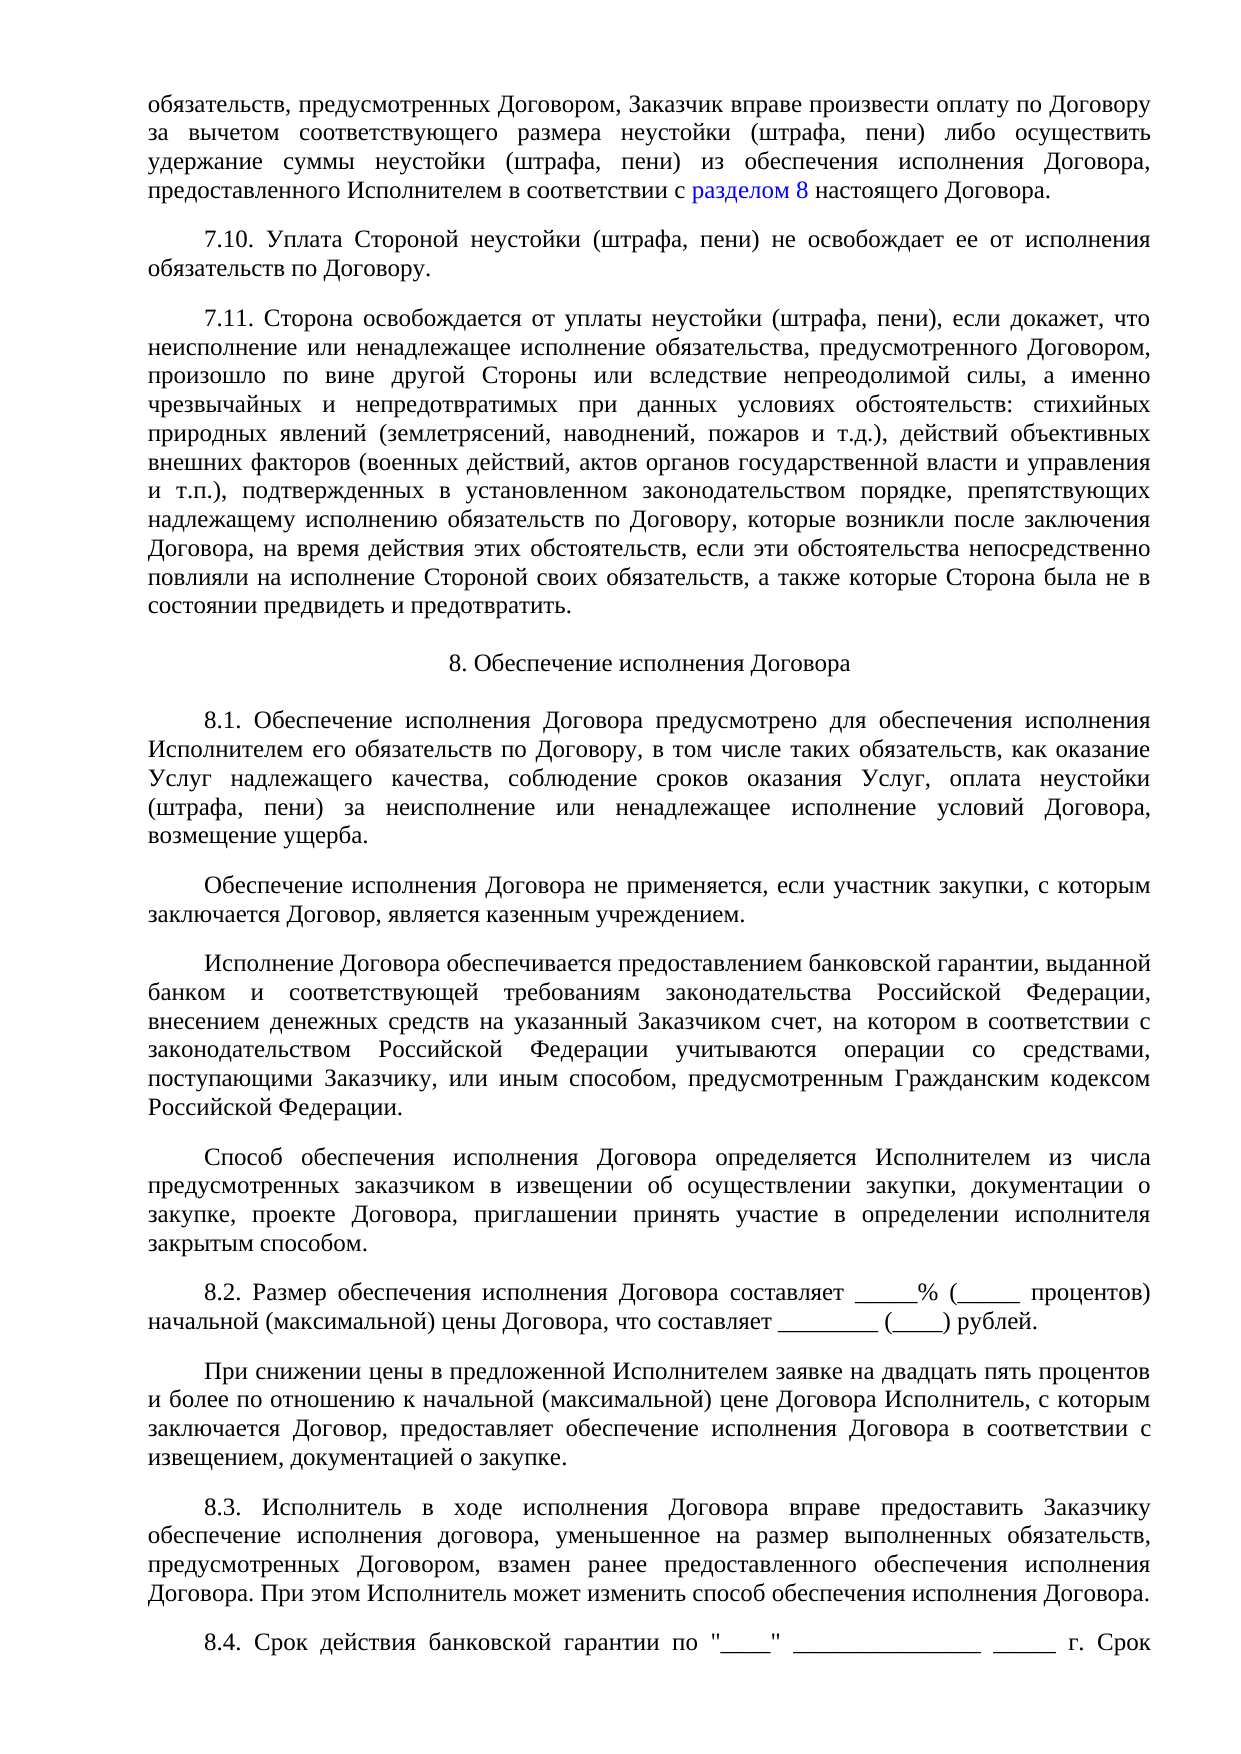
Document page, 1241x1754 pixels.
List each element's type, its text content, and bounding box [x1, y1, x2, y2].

text При снижении цены в предложенной Исполнителем заявке на двадцать пять процентов и более по отношению к начальной (максимальной) цене Договора Исполнитель, с которым заключается Договор, предоставляет обеспечение исполнения Договора в соответствии с извещением, документацией о закупке. [148, 1356, 1152, 1471]
text 8.2. Размер обеспечения исполнения Договора составляет _____% (_____ процентов) начальной (максимальной) цены Договора, что составляет ________ (____) рублей. [148, 1277, 1152, 1335]
text 7.11. Сторона освобождается от уплаты неустойки (штрафа, пени), если докажет, что неисполнение или ненадлежащее исполнение обязательства, предусмотренного Договором, произошло по вине другой Стороны или вследствие непреодолимой силы, а именно чрезвычайных и непредотвратимых при данных условиях обстоятельств: стихийных природных явлений (землетрясений, наводнений, пожаров и т.д.), действий объективных внешних факторов (военных действий, актов органов государственной власти и управления и т.п.), подтвержденных в установленном законодательством порядке, препятствующих надлежащему исполнению обязательств по Договору, которые возникли после заключения Договора, на время действия этих обстоятельств, если эти обстоятельства непосредственно повлияли на исполнение Стороной своих обязательств, а также которые Сторона была не в состоянии предвидеть и предотвратить. [148, 303, 1152, 619]
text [148, 1627, 1152, 1656]
text Способ обеспечения исполнения Договора определяется Исполнителем из числа предусмотренных заказчиком в извещении об осуществлении закупки, документации о закупке, проекте Договора, приглашении принять участие в определении исполнителя закрытым способом. [148, 1142, 1152, 1257]
text 8. Обеспечение исполнения Договора [148, 648, 1152, 677]
text 7.10. Уплата Стороной неустойки (штрафа, пени) не освобождает ее от исполнения обязательств по Договору. [148, 224, 1152, 282]
text Обеспечение исполнения Договора не применяется, если участник закупки, с которым заключается Договор, является казенным учреждением. [148, 870, 1152, 927]
text 8.3. Исполнитель в ходе исполнения Договора вправе предоставить Заказчику обеспечение исполнения договора, уменьшенное на размер выполненных обязательств, предусмотренных Договором, взамен ранее предоставленного обеспечения исполнения Договора. При этом Исполнитель может изменить способ обеспечения исполнения Договора. [148, 1492, 1152, 1607]
text 8.1. Обеспечение исполнения Договора предусмотрено для обеспечения исполнения Исполнителем его обязательств по Договору, в том числе таких обязательств, как оказание Услуг надлежащего качества, соблюдение сроков оказания Услуг, оплата неустойки (штрафа, пени) за неисполнение или ненадлежащее исполнение условий Договора, возмещение ущерба. [148, 705, 1152, 849]
text Исполнение Договора обеспечивается предоставлением банковской гарантии, выданной банком и соответствующей требованиям законодательства Российской Федерации, внесением денежных средств на указанный Заказчиком счет, на котором в соответствии с законодательством Российской Федерации учитываются операции со средствами, поступающими Заказчику, или иным способом, предусмотренным Гражданским кодексом Российской Федерации. [148, 948, 1152, 1121]
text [148, 89, 1152, 204]
